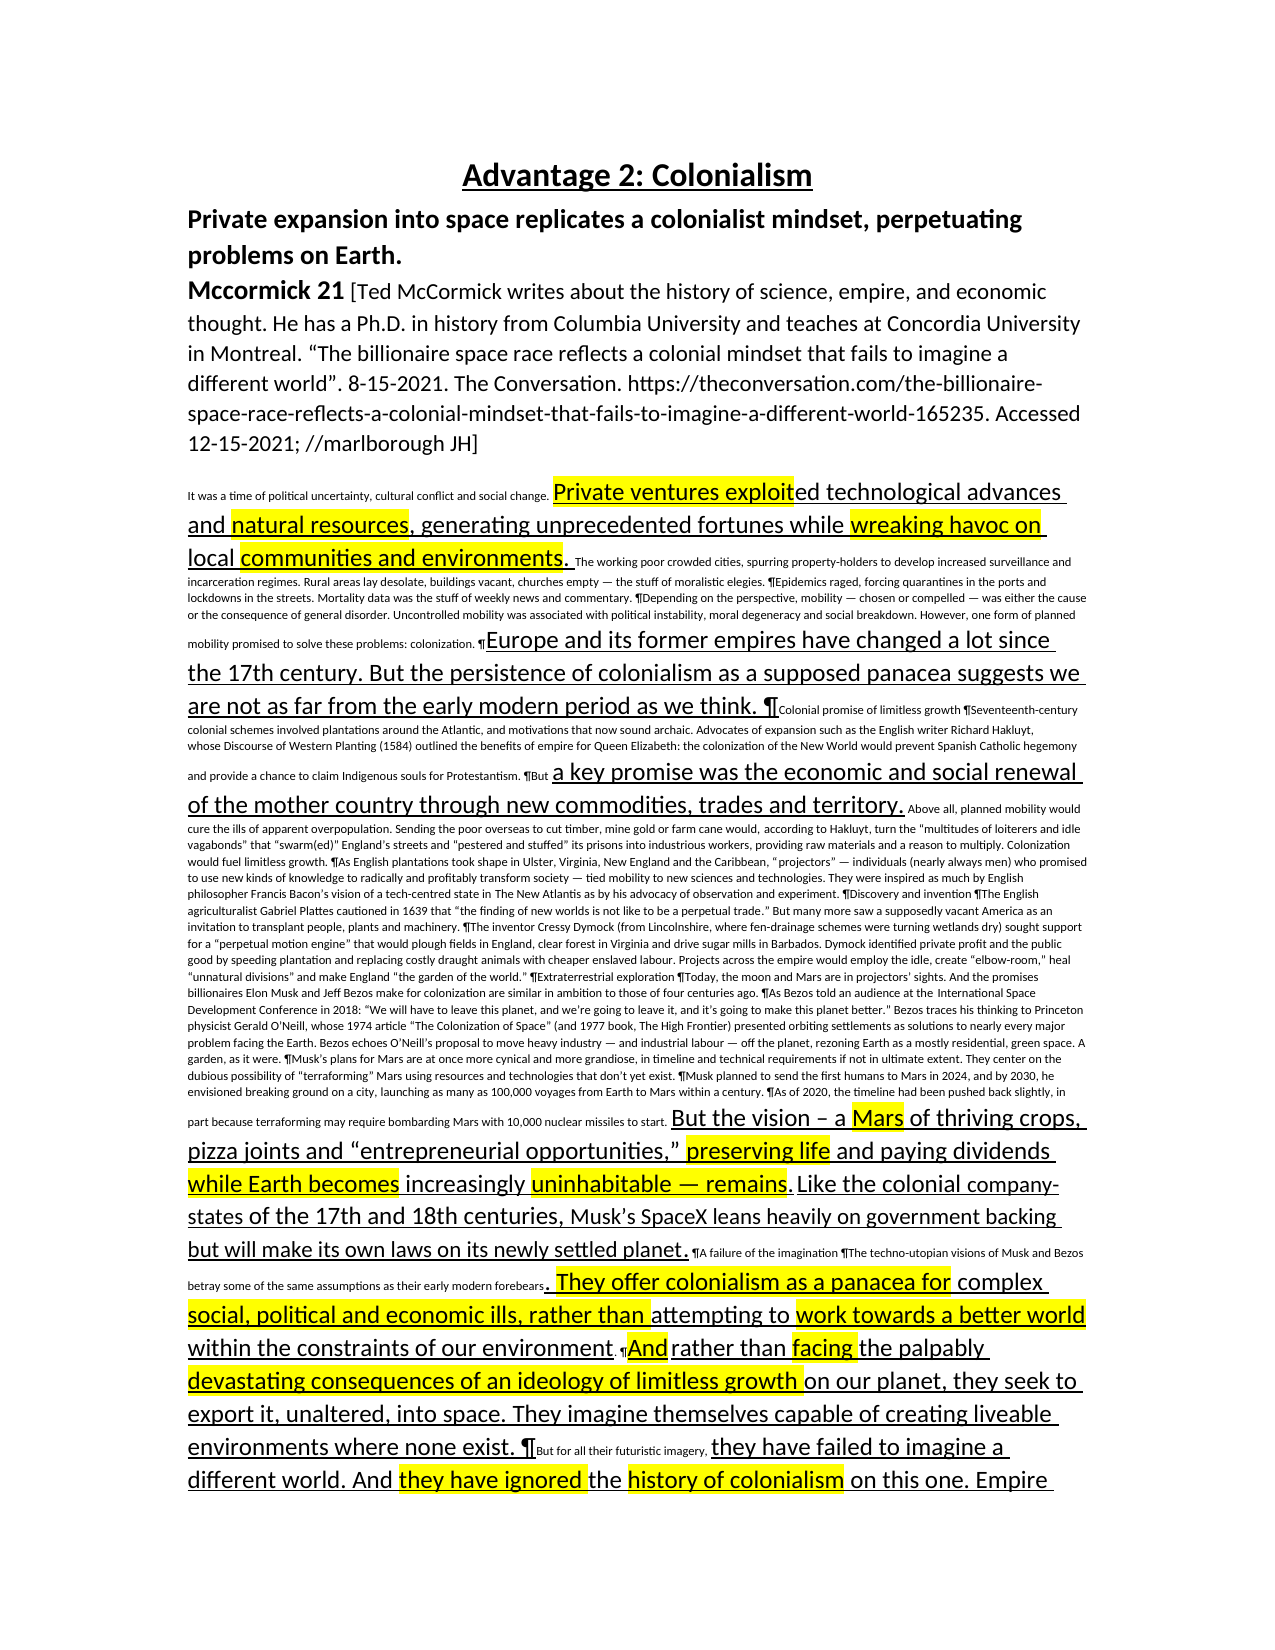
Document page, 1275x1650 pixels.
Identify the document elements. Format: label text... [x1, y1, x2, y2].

text Mccormick 21 [Ted McCormick writes about the history of science, empire, and economic thought. He has a Ph.D. in history from Columbia University and teaches at Concordia University in Montreal. “The billionaire space race reflects a colonial mindset that fails to imagine a different world”. 8-15-2021. The Conversation. https://theconversation.com/the-billionaire-space-race-reflects-a-colonial-mindset-that-fails-to-imagine-a-different-world-165235. Accessed 12-15-2021; //marlborough JH] [187, 273, 1087, 458]
subtitle Private expansion into space replicates a colonialist mindset, perpetuating problems on Earth. [187, 202, 1087, 271]
subtitle Advantage 2: Colonialism [187, 154, 1087, 195]
